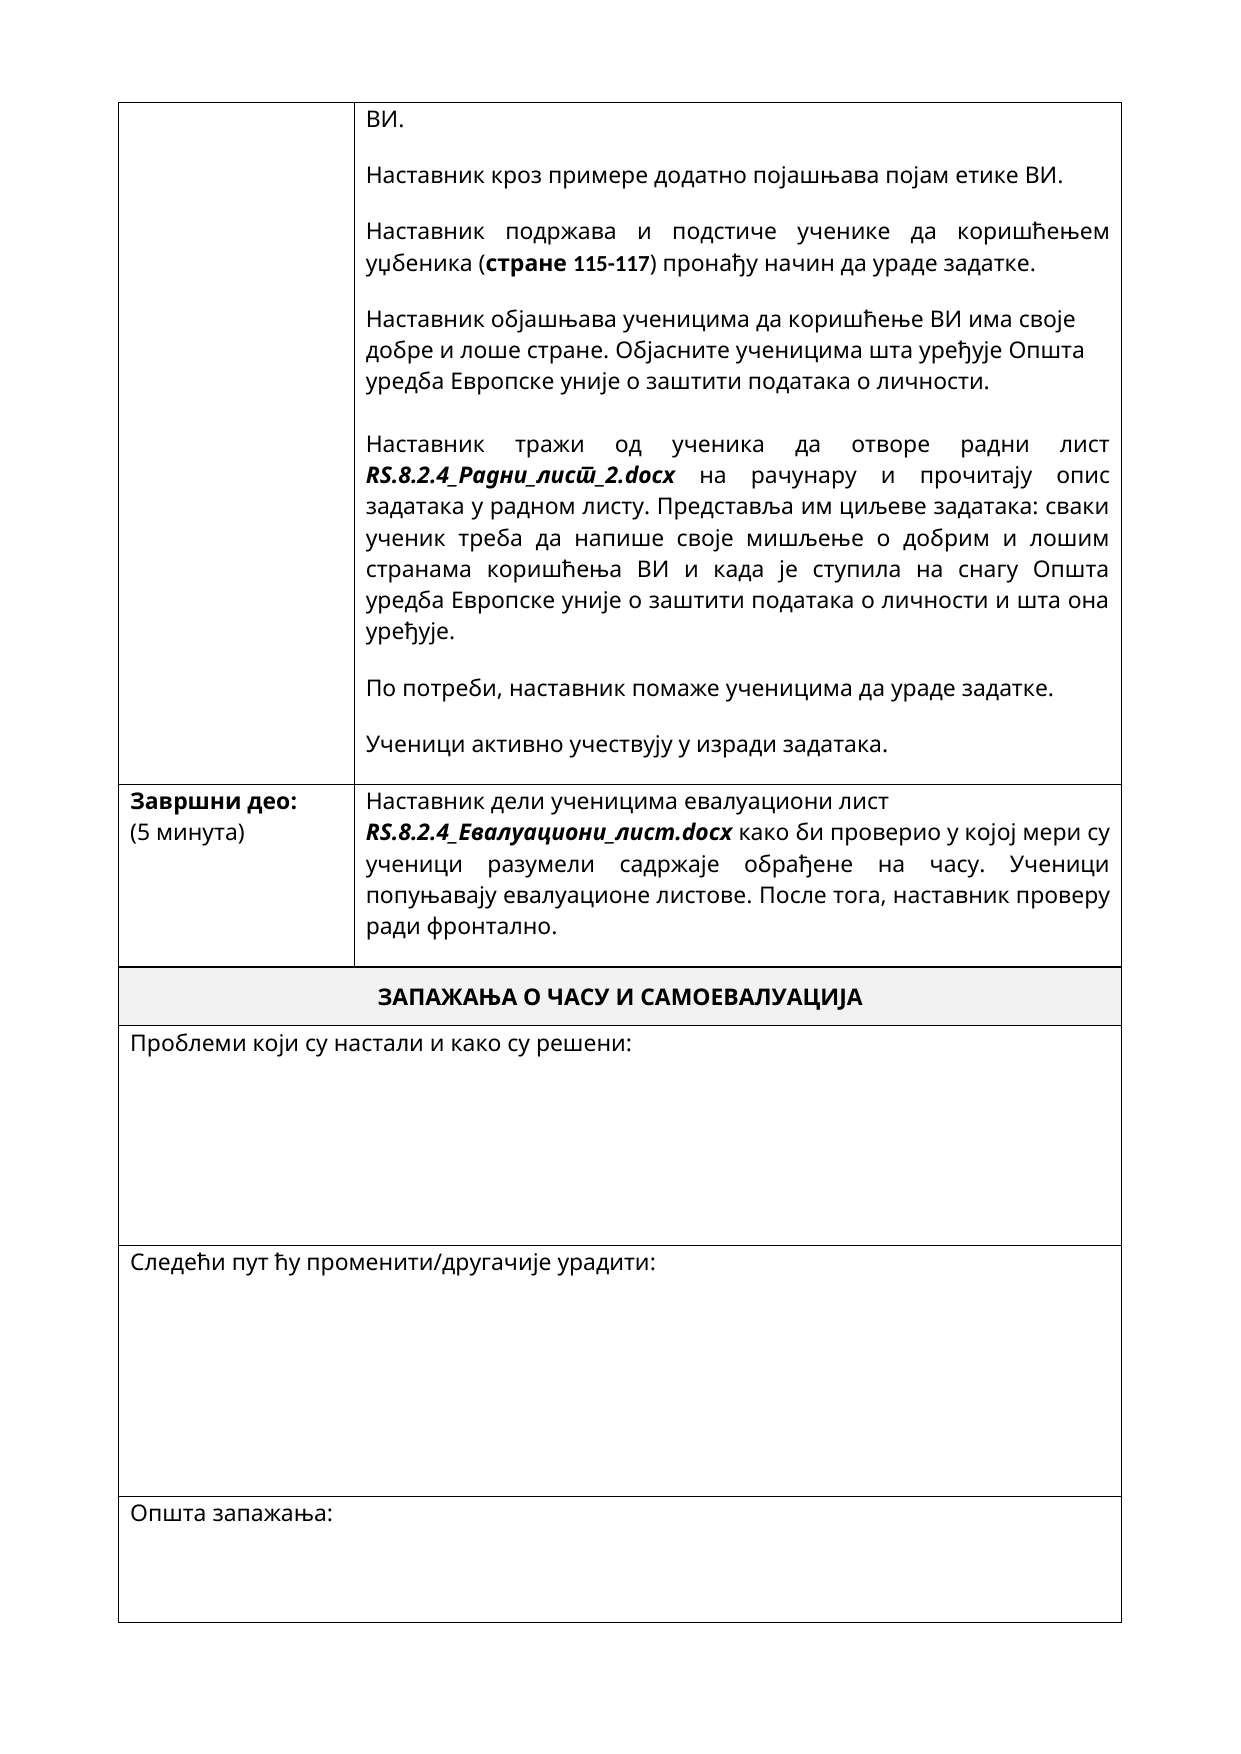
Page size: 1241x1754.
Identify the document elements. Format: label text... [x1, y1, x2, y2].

table_cell ЗАПАЖАЊА О ЧАСУ И САМОЕВАЛУАЦИЈА [119, 968, 1121, 1025]
table_cell Завршни део: (5 минута) [119, 785, 354, 966]
table_cell Наставник дели ученицима евалуациони лист RS.8.2.4_Евалуациони_лист.docx како би проверио у којој мери су ученици разумели садржаје обрађене на часу. Ученици попуњавају евалуационе листове. После тога, наставник проверу ради фронтално. [355, 785, 1121, 966]
table_cell Проблеми који су настали и како су решени: [119, 1026, 1121, 1245]
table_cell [119, 103, 354, 784]
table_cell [355, 103, 1121, 784]
table_cell Следећи пут ћу променити/другачије урадити: [119, 1246, 1121, 1496]
table_cell Општа запажања: [119, 1497, 1121, 1622]
